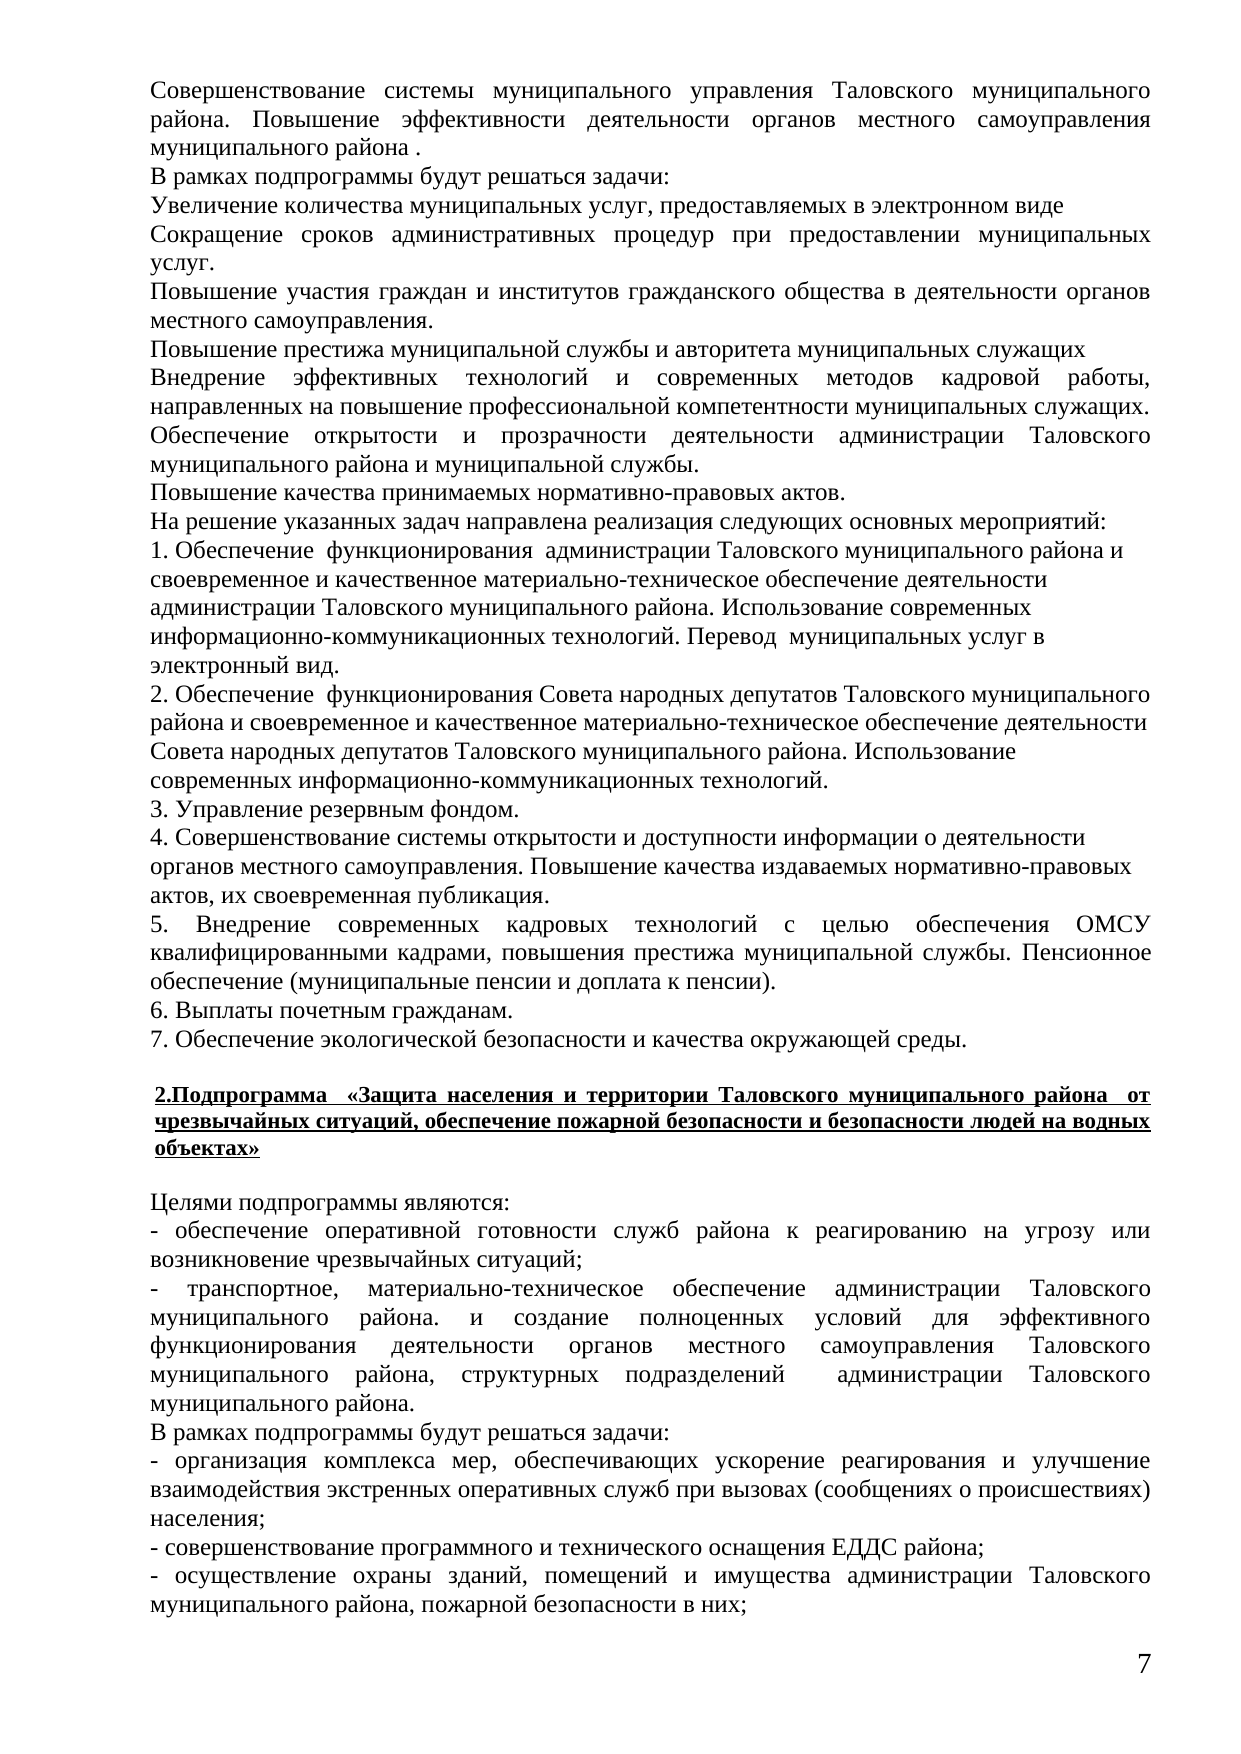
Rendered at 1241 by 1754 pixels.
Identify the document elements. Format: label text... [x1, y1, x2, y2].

text - организация комплекса мер, обеспечивающих ускорение реагирования и улучшение взаимодействия экстренных оперативных служб при вызовах (сообщениях о происшествиях) населения; [150, 1445, 1152, 1532]
text Внедрение эффективных технологий и современных методов кадровой работы, направленных на повышение профессиональной компетентности муниципальных служащих. [150, 362, 1152, 420]
text Целями подпрограммы являются: [150, 1187, 1152, 1215]
text На решение указанных задач направлена реализация следующих основных мероприятий: [150, 506, 1152, 535]
text 7. Обеспечение экологической безопасности и качества окружающей среды. [150, 1024, 1152, 1052]
text 6. Выплаты почетным гражданам. [150, 995, 1152, 1024]
text Обеспечение открытости и прозрачности деятельности администрации Таловского муниципального района и муниципальной службы. [150, 420, 1152, 477]
text - осуществление охраны зданий, помещений и имущества администрации Таловского муниципального района, пожарной безопасности в них; [150, 1560, 1152, 1618]
text 5. Внедрение современных кадровых технологий с целью обеспечения ОМСУ квалифицированными кадрами, повышения престижа муниципальной службы. Пенсионное обеспечение (муниципальные пенсии и доплата к пенсии). [150, 909, 1152, 995]
text - транспортное, материально-техническое обеспечение администрации Таловского муниципального района. и создание полноценных условий для эффективного функционирования деятельности органов местного самоуправления Таловского муниципального района, структурных подразделений администрации Таловского муниципального района. [150, 1273, 1152, 1417]
text 3. Управление резервным фондом. [150, 794, 1152, 822]
text Увеличение количества муниципальных услуг, предоставляемых в электронном виде [150, 190, 1152, 219]
text В рамках подпрограммы будут решаться задачи: [150, 161, 1152, 190]
text В рамках подпрограммы будут решаться задачи: [150, 1417, 1152, 1445]
text Сокращение сроков административных процедур при предоставлении муниципальных услуг. [150, 219, 1152, 276]
text - обеспечение оперативной готовности служб района к реагированию на угрозу или возникновение чрезвычайных ситуаций; [150, 1215, 1152, 1273]
text Повышение качества принимаемых нормативно-правовых актов. [150, 477, 1152, 506]
text Повышение престижа муниципальной службы и авторитета муниципальных служащих [150, 334, 1152, 362]
text - совершенствование программного и технического оснащения ЕДДС района; [150, 1532, 1152, 1560]
text 2.Подпрограмма «Защита населения и территории Таловского муниципального района от чрезвычайных ситуаций, обеспечение пожарной безопасности и безопасности людей на водных объектах» [154, 1081, 1152, 1160]
text 2. Обеспечение функционирования Совета народных депутатов Таловского муниципального района и своевременное и качественное материально-техническое обеспечение деятельности Совета народных депутатов Таловского муниципального района. Использование современных информационно-коммуникационных технологий. [150, 679, 1152, 794]
text 4. Совершенствование системы открытости и доступности информации о деятельности органов местного самоуправления. Повышение качества издаваемых нормативно-правовых актов, их своевременная публикация. [150, 822, 1152, 909]
text 1. Обеспечение функционирования администрации Таловского муниципального района и своевременное и качественное материально-техническое обеспечение деятельности администрации Таловского муниципального района. Использование современных информационно-коммуникационных технологий. Перевод муниципальных услуг в электронный вид. [150, 535, 1152, 679]
text Повышение участия граждан и институтов гражданского общества в деятельности органов местного самоуправления. [150, 276, 1152, 334]
text Совершенствование системы муниципального управления Таловского муниципального района. Повышение эффективности деятельности органов местного самоуправления муниципального района . [150, 75, 1152, 161]
